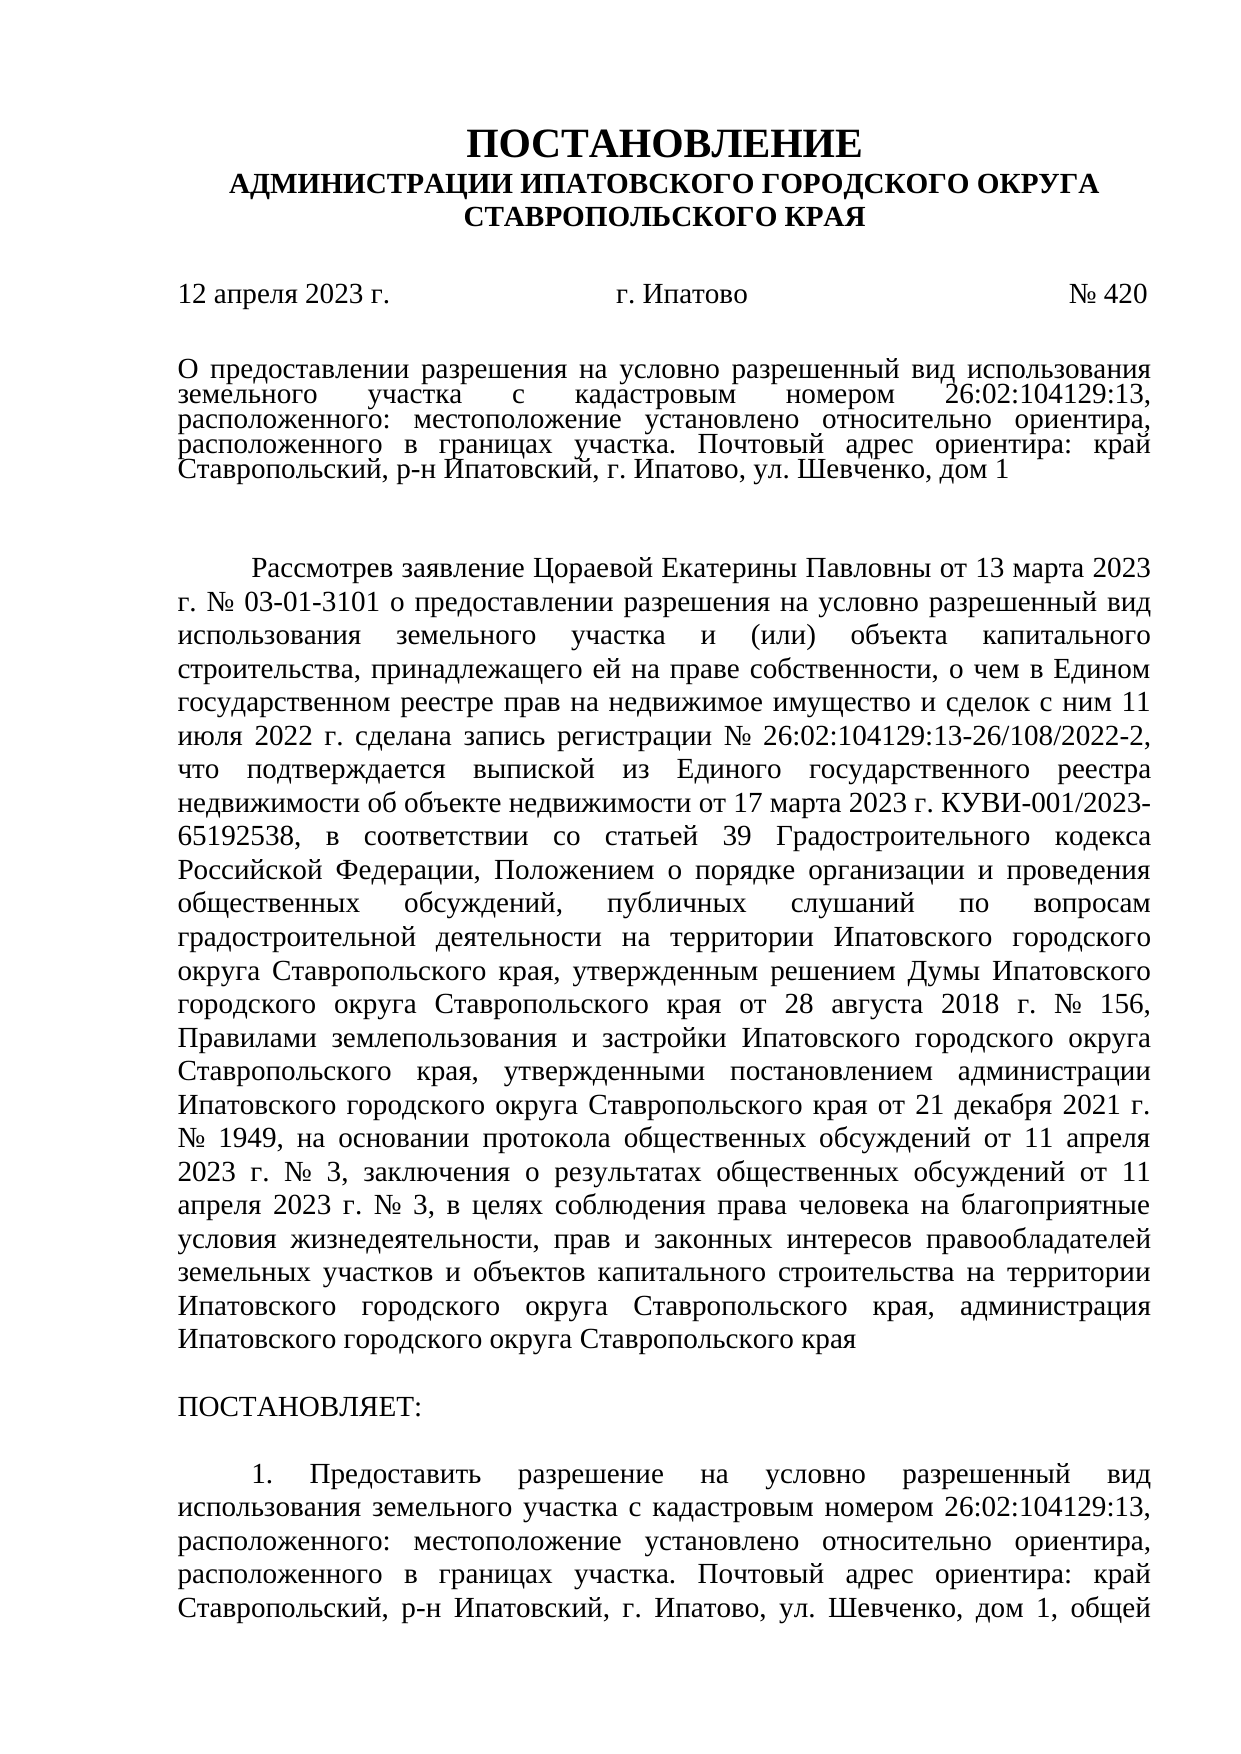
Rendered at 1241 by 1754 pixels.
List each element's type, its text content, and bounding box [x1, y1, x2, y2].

text ПОСТАНОВЛЕНИЕ [177, 118, 1152, 166]
text 12 апреля 2023 г. г. Ипатово № 420 [177, 283, 1152, 308]
text СТАВРОПОЛЬСКОГО КРАЯ [177, 199, 1152, 233]
text ПОСТАНОВЛЯЕТ: [177, 1389, 1152, 1422]
text АДМИНИСТРАЦИИ ИПАТОВСКОГО ГОРОДСКОГО ОКРУГА [177, 166, 1152, 199]
text О предоставлении разрешения на условно разрешенный вид использования земельного участка с кадастровым номером 26:02:104129:13, расположенного: местоположение установлено относительно ориентира, расположенного в границах участка. Почтовый адрес ориентира: край Ставропольский, р-н Ипатовский, г. Ипатово, ул. Шевченко, дом 1 [177, 358, 1152, 483]
text Рассмотрев заявление Цораевой Екатерины Павловны от 13 марта 2023 г. № 03-01-3101 о предоставлении разрешения на условно разрешенный вид использования земельного участка и (или) объекта капитального строительства, принадлежащего ей на праве собственности, о чем в Едином государственном реестре прав на недвижимое имущество и сделок с ним 11 июля 2022 г. сделана запись регистрации № 26:02:104129:13-26/108/2022-2, что подтверждается выпиской из Единого государственного реестра недвижимости об объекте недвижимости от 17 марта 2023 г. КУВИ-001/2023-65192538, в соответствии со статьей 39 Градостроительного кодекса Российской Федерации, Положением о порядке организации и проведения общественных обсуждений, публичных слушаний по вопросам градостроительной деятельности на территории Ипатовского городского округа Ставропольского края, утвержденным решением Думы Ипатовского городского округа Ставропольского края от 28 августа 2018 г. № 156, Правилами землепользования и застройки Ипатовского городского округа Ставропольского края, утвержденными постановлением администрации Ипатовского городского округа Ставропольского края от 21 декабря 2021 г. № 1949, на основании протокола общественных обсуждений от 11 апреля 2023 г. № 3, заключения о результатах общественных обсуждений от 11 апреля 2023 г. № 3, в целях соблюдения права человека на благоприятные условия жизнедеятельности, прав и законных интересов правообладателей земельных участков и объектов капитального строительства на территории Ипатовского городского округа Ставропольского края, администрация Ипатовского городского округа Ставропольского края [177, 550, 1152, 1355]
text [177, 1456, 1152, 1623]
